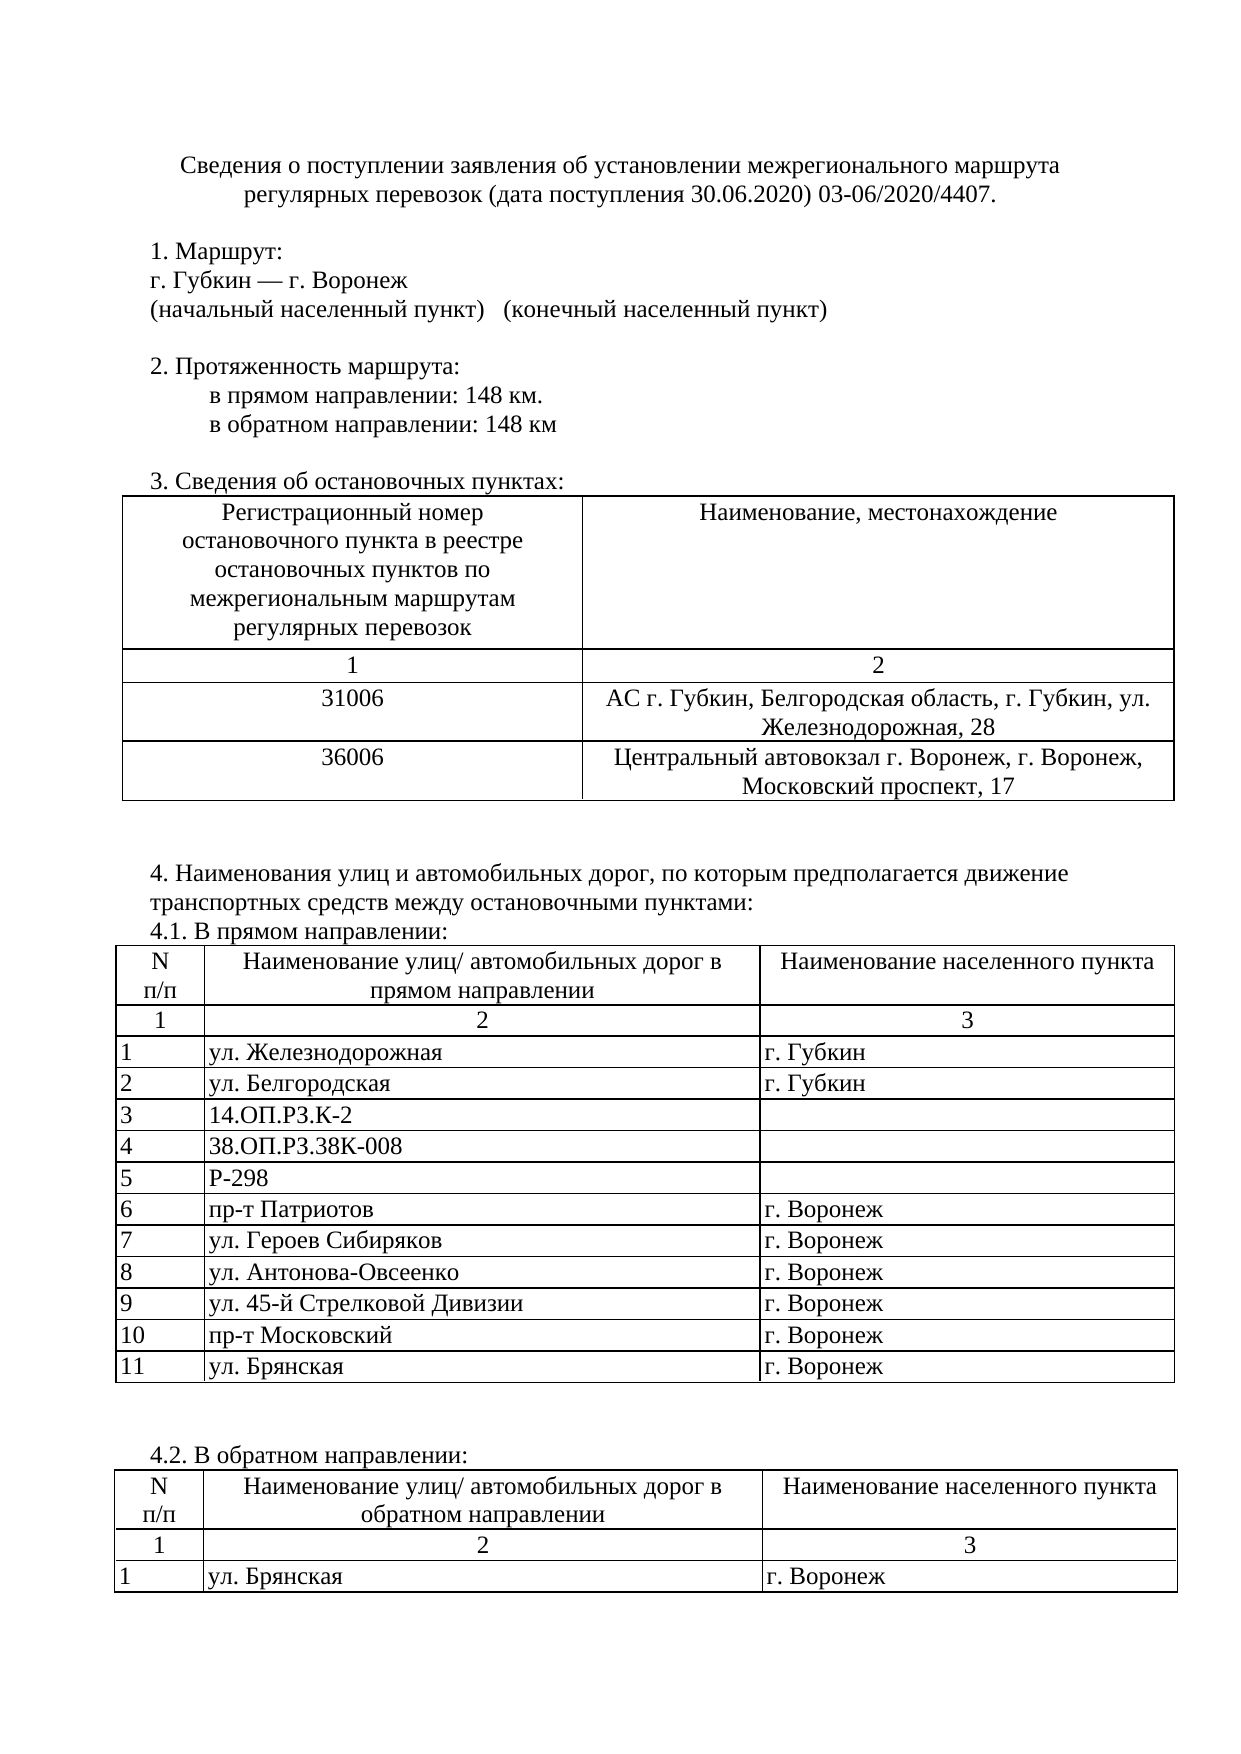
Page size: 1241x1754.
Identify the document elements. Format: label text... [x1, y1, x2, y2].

table_cell г. Воронеж [761, 1320, 1174, 1350]
table_cell 2 [117, 1068, 204, 1098]
table_cell г. Воронеж [761, 1257, 1174, 1287]
table_cell 2 [204, 1530, 762, 1560]
table_cell 36006 [123, 742, 582, 799]
text Сведения о поступлении заявления об установлении межрегионального маршрута регулярных перевозок (дата поступления 30.06.2020) 03-06/2020/4407. [150, 150, 1090, 207]
table_cell 38.ОП.РЗ.38К-008 [205, 1131, 759, 1161]
table_cell г. Воронеж [761, 1226, 1174, 1256]
text 4.1. В прямом направлении: [150, 916, 1090, 945]
table_cell Р-298 [205, 1163, 759, 1193]
table_cell ул. Брянская [205, 1352, 759, 1381]
table_cell 3 [763, 1528, 1177, 1560]
table_cell г. Губкин [761, 1068, 1174, 1098]
table_cell пр-т Московский [205, 1320, 759, 1350]
table_cell ул. 45-й Стрелковой Дивизии [205, 1289, 759, 1318]
table_cell 7 [117, 1226, 204, 1256]
table_cell [761, 1131, 1174, 1161]
table_cell 3 [761, 1006, 1174, 1035]
table_cell ул. Брянская [204, 1561, 762, 1591]
text в прямом направлении: 148 км. [150, 380, 1090, 409]
table_cell 2 [205, 1006, 759, 1035]
table_header Наименование населенного пункта [761, 946, 1174, 1004]
table_header N п/п [115, 1471, 203, 1528]
table_cell 11 [117, 1352, 204, 1381]
text в обратном направлении: 148 км [150, 409, 1090, 437]
table_cell 1 [115, 1561, 203, 1591]
table_cell [761, 1100, 1174, 1130]
table_cell 1 [117, 1006, 204, 1035]
table_cell г. Воронеж [761, 1194, 1174, 1224]
table_cell АС г. Губкин, Белгородская область, г. Губкин, ул. Железнодорожная, 28 [583, 683, 1173, 740]
table_header Наименование улиц/ автомобильных дорог в обратном направлении [204, 1471, 762, 1528]
table_header N п/п [117, 946, 204, 1004]
table_cell г. Воронеж [763, 1560, 1177, 1591]
table_cell г. Губкин [761, 1037, 1174, 1067]
table_cell 10 [117, 1320, 204, 1350]
text 4.2. В обратном направлении: [150, 1440, 1090, 1469]
text (начальный населенный пункт) (конечный населенный пункт) [150, 294, 1090, 322]
table_header Регистрационный номер остановочного пункта в реестре остановочных пунктов по межрегиональным маршрутам регулярных перевозок [123, 497, 582, 648]
table_header Наименование, местонахождение [583, 497, 1173, 648]
table_cell 31006 [123, 683, 582, 740]
table_cell ул. Героев Сибиряков [205, 1226, 759, 1256]
text г. Губкин — г. Воронеж [150, 265, 1090, 294]
table_cell пр-т Патриотов [205, 1194, 759, 1224]
text 2. Протяженность маршрута: [150, 351, 1090, 380]
table_cell г. Воронеж [761, 1289, 1174, 1318]
table_cell 14.ОП.РЗ.К-2 [205, 1100, 759, 1130]
table_cell ул. Железнодорожная [205, 1037, 759, 1067]
table_cell Центральный автовокзал г. Воронеж, г. Воронеж, Московский проспект, 17 [583, 742, 1173, 799]
text 4. Наименования улиц и автомобильных дорог, по которым предполагается движение транспортных средств между остановочными пунктами: [150, 858, 1090, 916]
table_cell 2 [583, 650, 1173, 681]
table_cell ул. Антонова-Овсеенко [205, 1257, 759, 1287]
table_cell 3 [117, 1100, 204, 1130]
table_cell 1 [117, 1037, 204, 1067]
table_cell ул. Белгородская [205, 1068, 759, 1098]
table_cell 9 [117, 1289, 204, 1318]
table_cell 1 [115, 1529, 203, 1560]
table_cell 6 [117, 1194, 204, 1224]
table_cell 4 [117, 1131, 204, 1161]
table_cell 5 [117, 1163, 204, 1193]
table_cell 8 [117, 1257, 204, 1287]
table_cell г. Воронеж [761, 1352, 1174, 1381]
table_cell [761, 1163, 1174, 1193]
table_header Наименование улиц/ автомобильных дорог в прямом направлении [205, 946, 759, 1004]
text 1. Маршрут: [150, 236, 1090, 265]
table_cell 1 [123, 650, 582, 681]
text 3. Сведения об остановочных пунктах: [150, 466, 1090, 495]
table_header Наименование населенного пункта [763, 1471, 1177, 1528]
